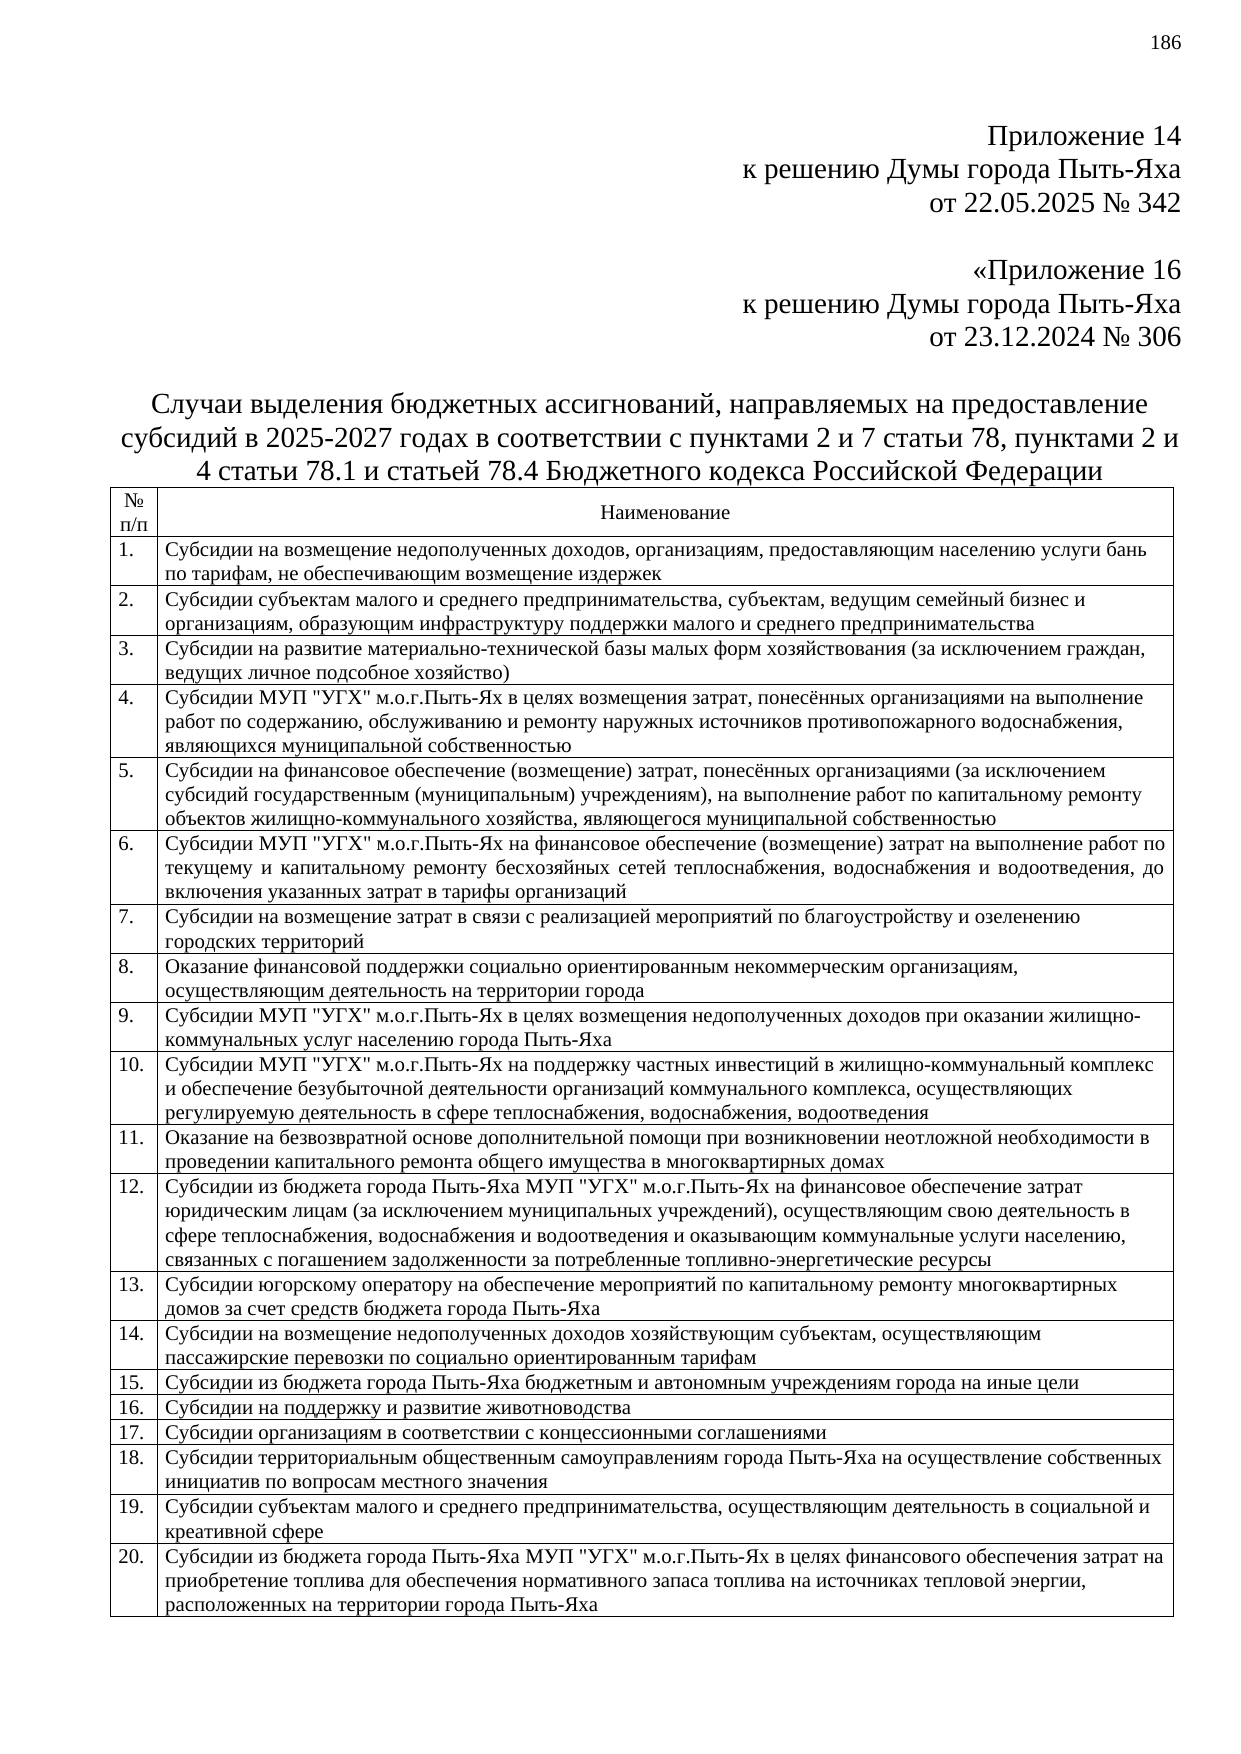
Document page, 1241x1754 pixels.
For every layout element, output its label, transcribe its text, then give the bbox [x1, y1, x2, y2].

table_cell Субсидии из бюджета города Пыть-Яха бюджетным и автономным учреждениям города на иные цели [158, 1370, 1173, 1394]
table_cell Оказание на безвозвратной основе дополнительной помощи при возникновении неотложной необходимости в проведении капитального ремонта общего имущества в многоквартирных домах [158, 1125, 1173, 1173]
text от 22.05.2025 № 342 [118, 185, 1181, 219]
table_cell Субсидии на поддержку и развитие животноводства [158, 1395, 1173, 1419]
table_cell 15. [111, 1370, 157, 1394]
table_cell 11. [111, 1125, 157, 1173]
table_cell 8. [111, 954, 157, 1002]
table_cell 1. [111, 537, 157, 585]
text Приложение 14 [118, 118, 1181, 152]
table_cell 7. [111, 905, 157, 953]
text Случаи выделения бюджетных ассигнований, направляемых на предоставление субсидий в 2025-2027 годах в соответствии с пунктами 2 и 7 статьи 78, пунктами 2 и 4 статьи 78.1 и статьей 78.4 Бюджетного кодекса Российской Федерации [118, 386, 1181, 487]
text «Приложение 16 [118, 252, 1181, 286]
table_cell 13. [111, 1272, 157, 1320]
table_cell 5. [111, 758, 157, 830]
table_cell 2. [111, 586, 157, 634]
table_cell Субсидии МУП "УГХ" м.о.г.Пыть-Ях на финансовое обеспечение (возмещение) затрат на выполнение работ по текущему и капитальному ремонту бесхозяйных сетей теплоснабжения, водоснабжения и водоотведения, до включения указанных затрат в тарифы организаций [158, 831, 1173, 903]
table_header № п/п [111, 488, 157, 536]
table_cell Субсидии из бюджета города Пыть-Яха МУП "УГХ" м.о.г.Пыть-Ях на финансовое обеспечение затрат юридическим лицам (за исключением муниципальных учреждений), осуществляющим свою деятельность в сфере теплоснабжения, водоснабжения и водоотведения и оказывающим коммунальные услуги населению, связанных с погашением задолженности за потребленные топливно-энергетические ресурсы [158, 1174, 1173, 1271]
text к решению Думы города Пыть-Яха [118, 152, 1181, 185]
text к решению Думы города Пыть-Яха [118, 286, 1181, 319]
table_cell Субсидии на финансовое обеспечение (возмещение) затрат, понесённых организациями (за исключением субсидий государственным (муниципальным) учреждениям), на выполнение работ по капитальному ремонту объектов жилищно-коммунального хозяйства, являющегося муниципальной собственностью [158, 758, 1173, 830]
table_cell Субсидии субъектам малого и среднего предпринимательства, осуществляющим деятельность в социальной и креативной сфере [158, 1495, 1173, 1543]
table_cell 19. [111, 1495, 157, 1543]
table_cell Субсидии МУП "УГХ" м.о.г.Пыть-Ях в целях возмещения недополученных доходов при оказании жилищно-коммунальных услуг населению города Пыть-Яха [158, 1003, 1173, 1051]
table_cell 20. [111, 1544, 157, 1616]
table_cell Субсидии на возмещение недополученных доходов, организациям, предоставляющим населению услуги бань по тарифам, не обеспечивающим возмещение издержек [158, 537, 1173, 585]
table_cell 10. [111, 1052, 157, 1124]
table_header Наименование [158, 488, 1173, 536]
table_cell 9. [111, 1003, 157, 1051]
table_cell Субсидии на возмещение затрат в связи с реализацией мероприятий по благоустройству и озеленению городских территорий [158, 905, 1173, 953]
table_cell 6. [111, 831, 157, 903]
table_cell Субсидии из бюджета города Пыть-Яха МУП "УГХ" м.о.г.Пыть-Ях в целях финансового обеспечения затрат на приобретение топлива для обеспечения нормативного запаса топлива на источниках тепловой энергии, расположенных на территории города Пыть-Яха [158, 1544, 1173, 1616]
text от 23.12.2024 № 306 [118, 319, 1181, 353]
table_cell 16. [111, 1395, 157, 1419]
table_cell Субсидии территориальным общественным самоуправлениям города Пыть-Яха на осуществление собственных инициатив по вопросам местного значения [158, 1445, 1173, 1493]
table_cell Субсидии МУП "УГХ" м.о.г.Пыть-Ях на поддержку частных инвестиций в жилищно-коммунальный комплекс и обеспечение безубыточной деятельности организаций коммунального комплекса, осуществляющих регулируемую деятельность в сфере теплоснабжения, водоснабжения, водоотведения [158, 1052, 1173, 1124]
table_cell Субсидии организациям в соответствии с концессионными соглашениями [158, 1420, 1173, 1444]
table_cell 18. [111, 1445, 157, 1493]
table_cell Субсидии МУП "УГХ" м.о.г.Пыть-Ях в целях возмещения затрат, понесённых организациями на выполнение работ по содержанию, обслуживанию и ремонту наружных источников противопожарного водоснабжения, являющихся муниципальной собственностью [158, 685, 1173, 757]
table_cell 14. [111, 1321, 157, 1369]
table_cell Субсидии на возмещение недополученных доходов хозяйствующим субъектам, осуществляющим пассажирские перевозки по социально ориентированным тарифам [158, 1321, 1173, 1369]
table_cell Субсидии субъектам малого и среднего предпринимательства, субъектам, ведущим семейный бизнес и организациям, образующим инфраструктуру поддержки малого и среднего предпринимательства [158, 586, 1173, 634]
table_cell Оказание финансовой поддержки социально ориентированным некоммерческим организациям, осуществляющим деятельность на территории города [158, 954, 1173, 1002]
table_cell 4. [111, 685, 157, 757]
table_cell 12. [111, 1174, 157, 1271]
table_cell 17. [111, 1420, 157, 1444]
table_cell Субсидии на развитие материально-технической базы малых форм хозяйствования (за исключением граждан, ведущих личное подсобное хозяйство) [158, 636, 1173, 684]
table_cell 3. [111, 636, 157, 684]
table_cell Субсидии югорскому оператору на обеспечение мероприятий по капитальному ремонту многоквартирных домов за счет средств бюджета города Пыть-Яха [158, 1272, 1173, 1320]
